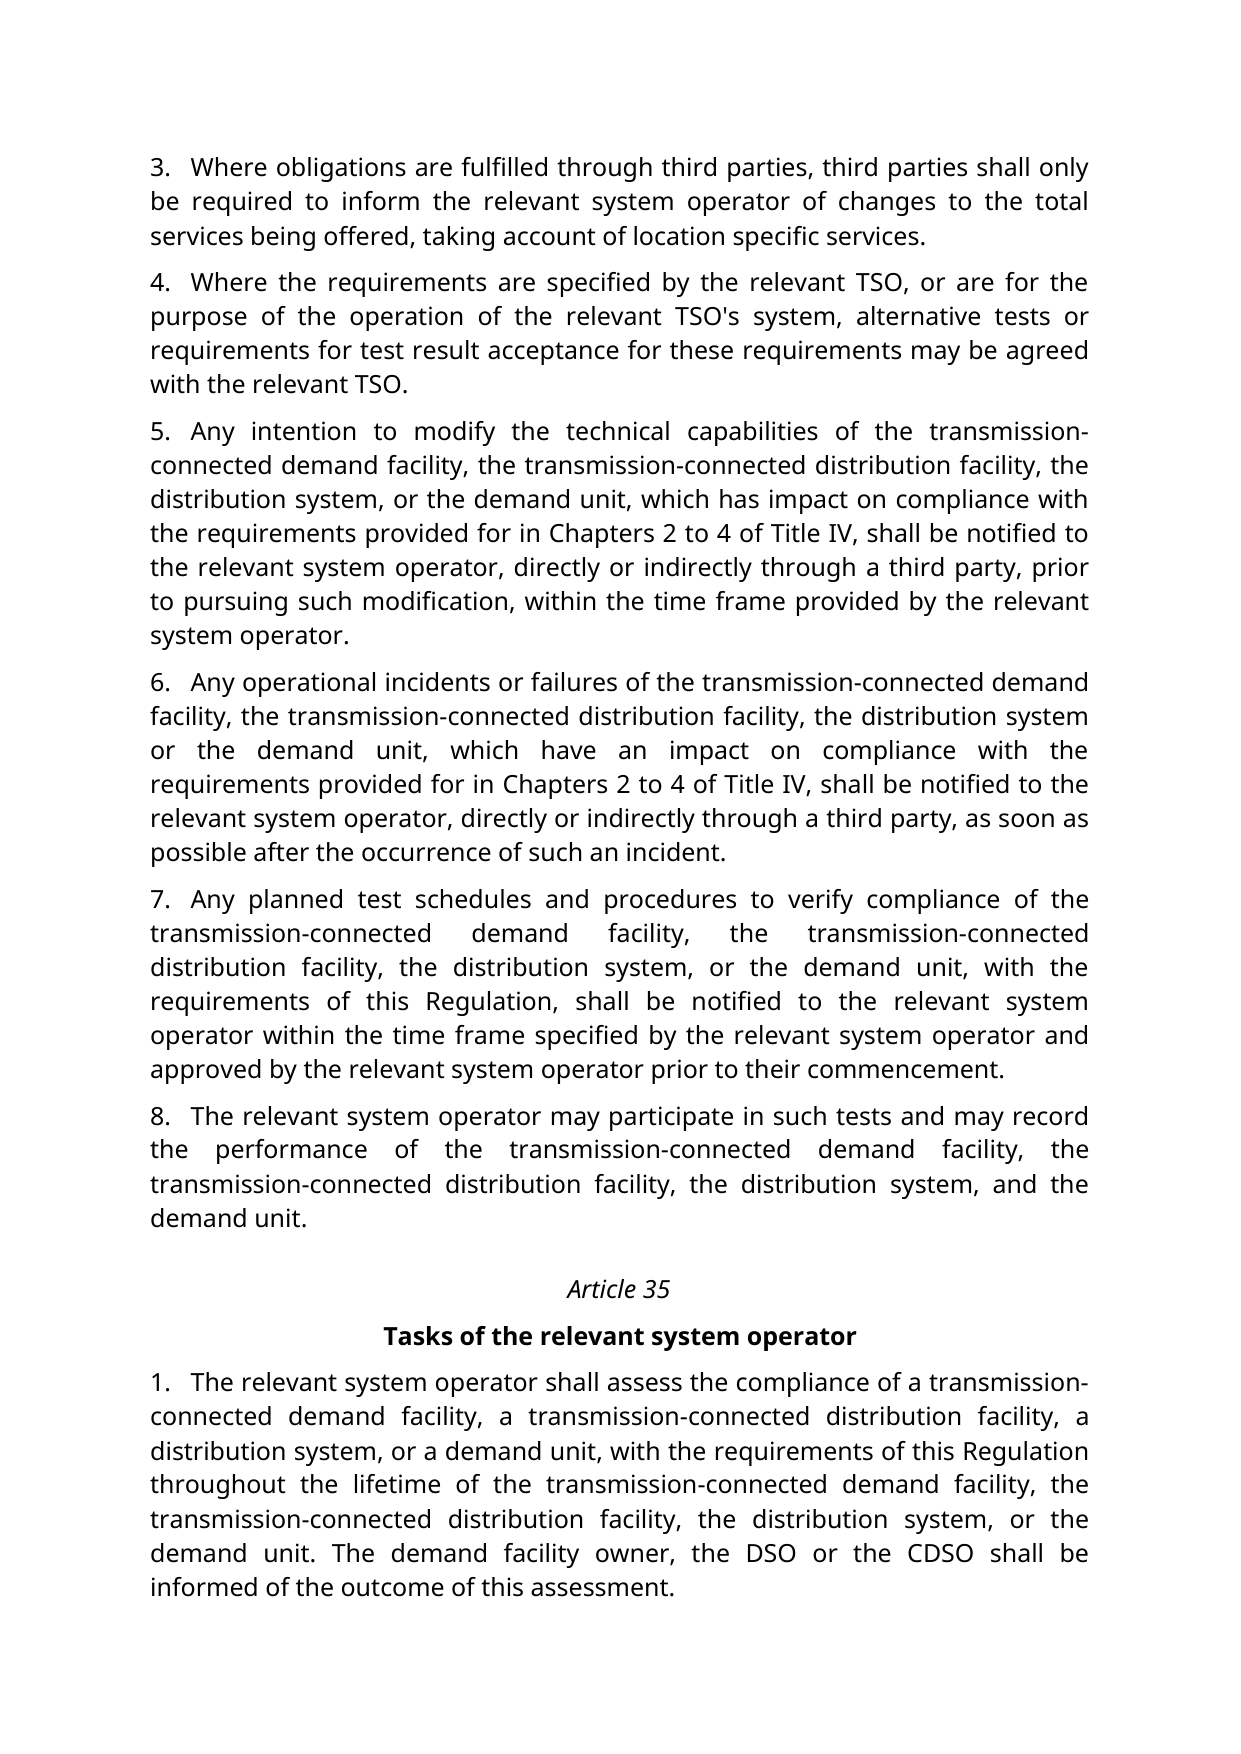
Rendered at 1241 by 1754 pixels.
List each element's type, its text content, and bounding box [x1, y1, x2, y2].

text 3. Where obligations are fulfilled through third parties, third parties shall only be required to inform the relevant system operator of changes to the total services being offered, taking account of location specific services. [150, 150, 1090, 252]
text 1. The relevant system operator shall assess the compliance of a transmission-connected demand facility, a transmission-connected distribution facility, a distribution system, or a demand unit, with the requirements of this Regulation throughout the lifetime of the transmission-connected demand facility, the transmission-connected distribution facility, the distribution system, or the demand unit. The demand facility owner, the DSO or the CDSO shall be informed of the outcome of this assessment. [150, 1365, 1090, 1603]
text 7. Any planned test schedules and procedures to verify compliance of the transmission-connected demand facility, the transmission-connected distribution facility, the distribution system, or the demand unit, with the requirements of this Regulation, shall be notified to the relevant system operator within the time frame specified by the relevant system operator and approved by the relevant system operator prior to their commencement. [150, 881, 1090, 1086]
text 5. Any intention to modify the technical capabilities of the transmission-connected demand facility, the transmission-connected distribution facility, the distribution system, or the demand unit, which has impact on compliance with the requirements provided for in Chapters 2 to 4 of Title IV, shall be notified to the relevant system operator, directly or indirectly through a third party, prior to pursuing such modification, within the time frame provided by the relevant system operator. [150, 413, 1090, 652]
text Tasks of the relevant system operator [150, 1318, 1090, 1352]
text Article 35 [150, 1272, 1090, 1306]
text 8. The relevant system operator may participate in such tests and may record the performance of the transmission-connected demand facility, the transmission-connected distribution facility, the distribution system, and the demand unit. [150, 1098, 1090, 1234]
text 6. Any operational incidents or failures of the transmission-connected demand facility, the transmission-connected distribution facility, the distribution system or the demand unit, which have an impact on compliance with the requirements provided for in Chapters 2 to 4 of Title IV, shall be notified to the relevant system operator, directly or indirectly through a third party, as soon as possible after the occurrence of such an incident. [150, 664, 1090, 869]
text 4. Where the requirements are specified by the relevant TSO, or are for the purpose of the operation of the relevant TSO's system, alternative tests or requirements for test result acceptance for these requirements may be agreed with the relevant TSO. [150, 265, 1090, 401]
